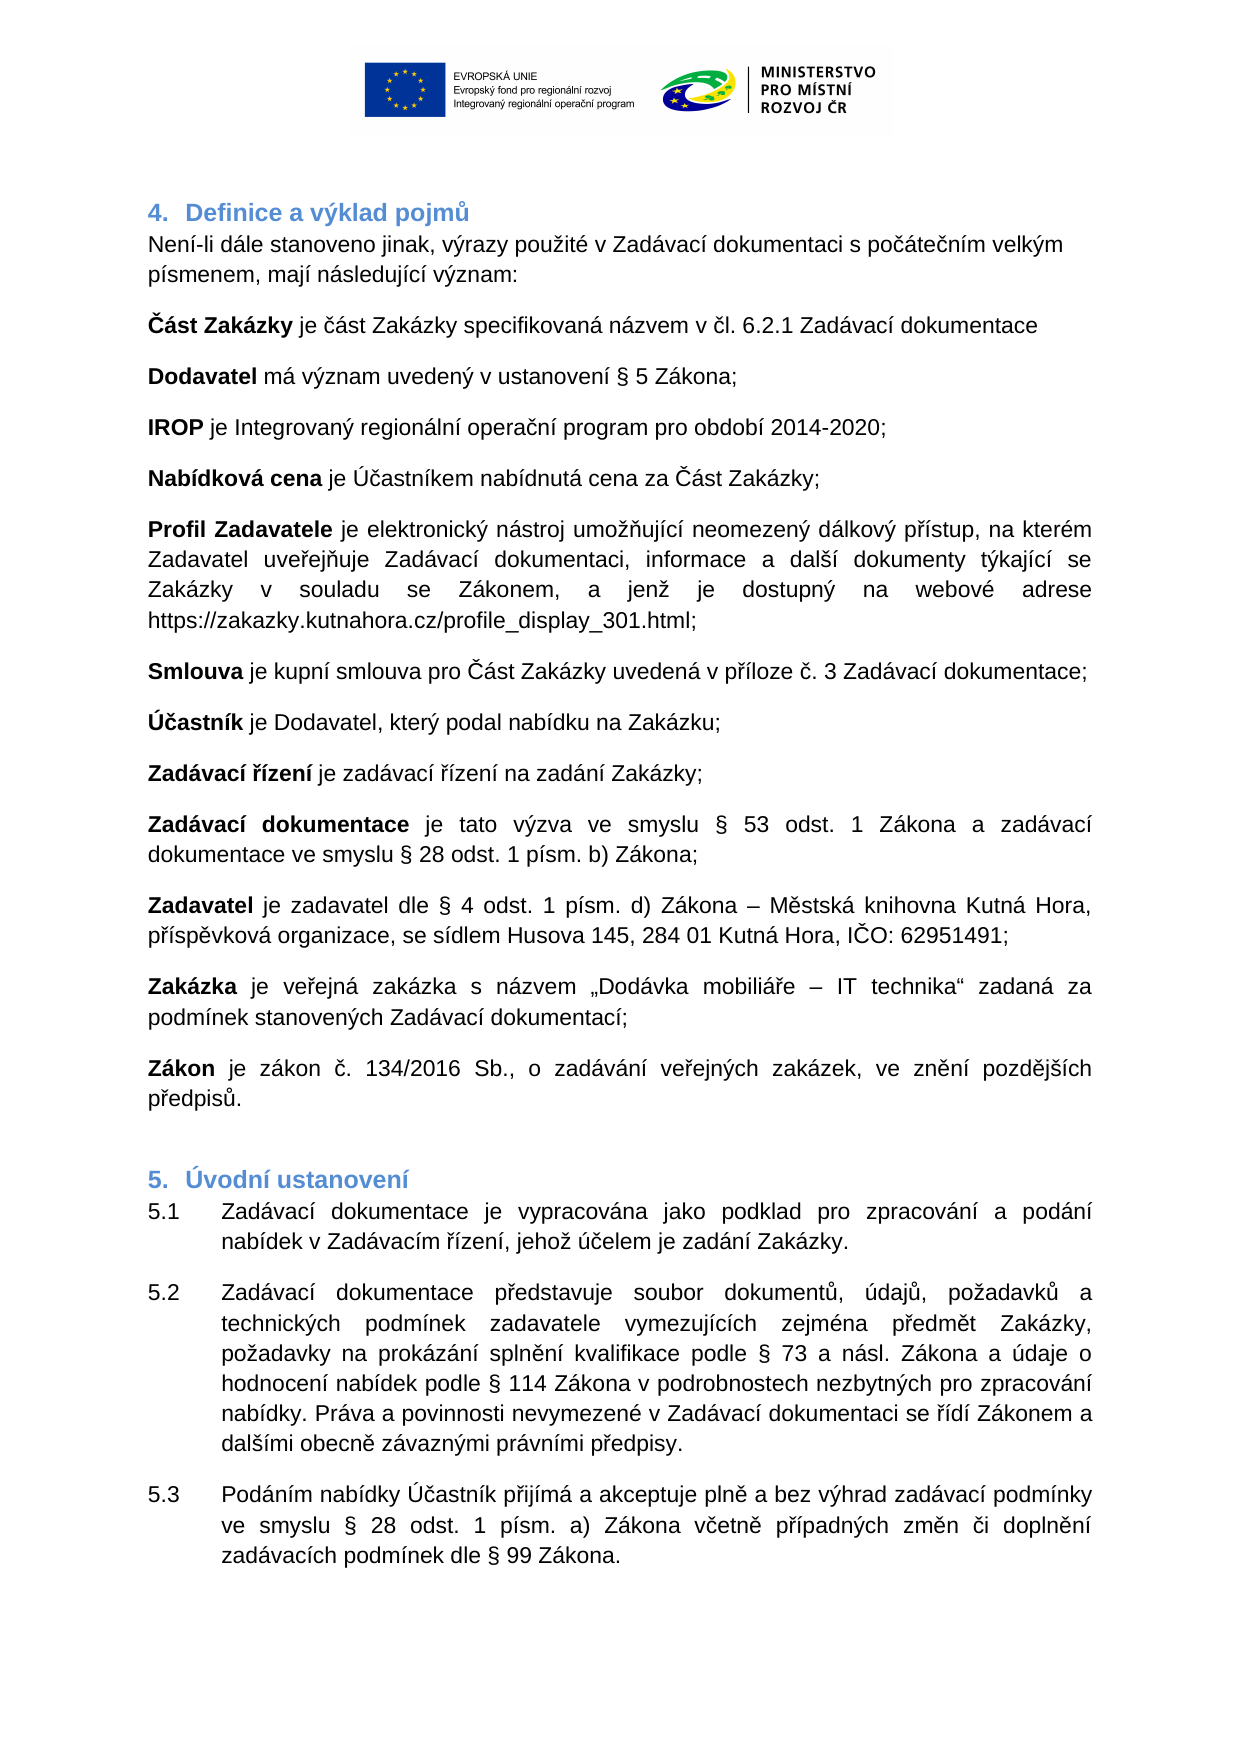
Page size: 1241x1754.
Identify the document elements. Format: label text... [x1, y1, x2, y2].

text Nabídková cena je Účastníkem nabídnutá cena za Část Zakázky; [148, 465, 1093, 491]
text Účastník je Dodavatel, který podal nabídku na Zakázku; [148, 709, 1093, 735]
subtitle Definice a výklad pojmů [148, 198, 1093, 226]
picture [347, 44, 893, 135]
text Zadavatel je zadavatel dle § 4 odst. 1 písm. d) Zákona – Městská knihovna Kutná Hora, příspěvková organizace, se sídlem Husova 145, 284 01 Kutná Hora, IČO: 62951491; [148, 892, 1093, 949]
text Smlouva je kupní smlouva pro Část Zakázky uvedená v příloze č. 3 Zadávací dokumentace; [148, 658, 1093, 684]
text Dodavatel má význam uvedený v ustanovení § 5 Zákona; [148, 363, 1093, 389]
text 5.2 Zadávací dokumentace představuje soubor dokumentů, údajů, požadavků a technických podmínek zadavatele vymezujících zejména předmět Zakázky, požadavky na prokázání splnění kvalifikace podle § 73 a násl. Zákona a údaje o hodnocení nabídek podle § 114 Zákona v podrobnostech nezbytných pro zpracování nabídky. Práva a povinnosti nevymezené v Zadávací dokumentaci se řídí Zákonem a dalšími obecně závaznými právními předpisy. [148, 1279, 1093, 1457]
subtitle Úvodní ustanovení [148, 1165, 1093, 1194]
text Zákon je zákon č. 134/2016 Sb., o zadávání veřejných zakázek, ve znění pozdějších předpisů. [148, 1054, 1093, 1111]
text Není-li dále stanoveno jinak, výrazy použité v Zadávací dokumentaci s počátečním velkým písmenem, mají následující význam: [148, 231, 1093, 287]
text Zadávací řízení je zadávací řízení na zadání Zakázky; [148, 760, 1093, 786]
text IROP je Integrovaný regionální operační program pro období 2014-2020; [148, 414, 1093, 440]
text Zakázka je veřejná zakázka s názvem „Dodávka mobiliáře – IT technika“ zadaná za podmínek stanovených Zadávací dokumentací; [148, 973, 1093, 1030]
text Zadávací dokumentace je tato výzva ve smyslu § 53 odst. 1 Zákona a zadávací dokumentace ve smyslu § 28 odst. 1 písm. b) Zákona; [148, 811, 1093, 867]
text 5.1 Zadávací dokumentace je vypracována jako podklad pro zpracování a podání nabídek v Zadávacím řízení, jehož účelem je zadání Zakázky. [148, 1198, 1093, 1254]
text Část Zakázky je část Zakázky specifikovaná názvem v čl. 6.2.1 Zadávací dokumentace [148, 312, 1093, 338]
text 5.3 Podáním nabídky Účastník přijímá a akceptuje plně a bez výhrad zadávací podmínky ve smyslu § 28 odst. 1 písm. a) Zákona včetně případných změn či doplnění zadávacích podmínek dle § 99 Zákona. [148, 1481, 1093, 1568]
text Profil Zadavatele je elektronický nástroj umožňující neomezený dálkový přístup, na kterém Zadavatel uveřejňuje Zadávací dokumentaci, informace a další dokumenty týkající se Zakázky v souladu se Zákonem, a jenž je dostupný na webové adrese https://zakazky.kutnahora.cz/profile_display_301.html; [148, 516, 1093, 633]
